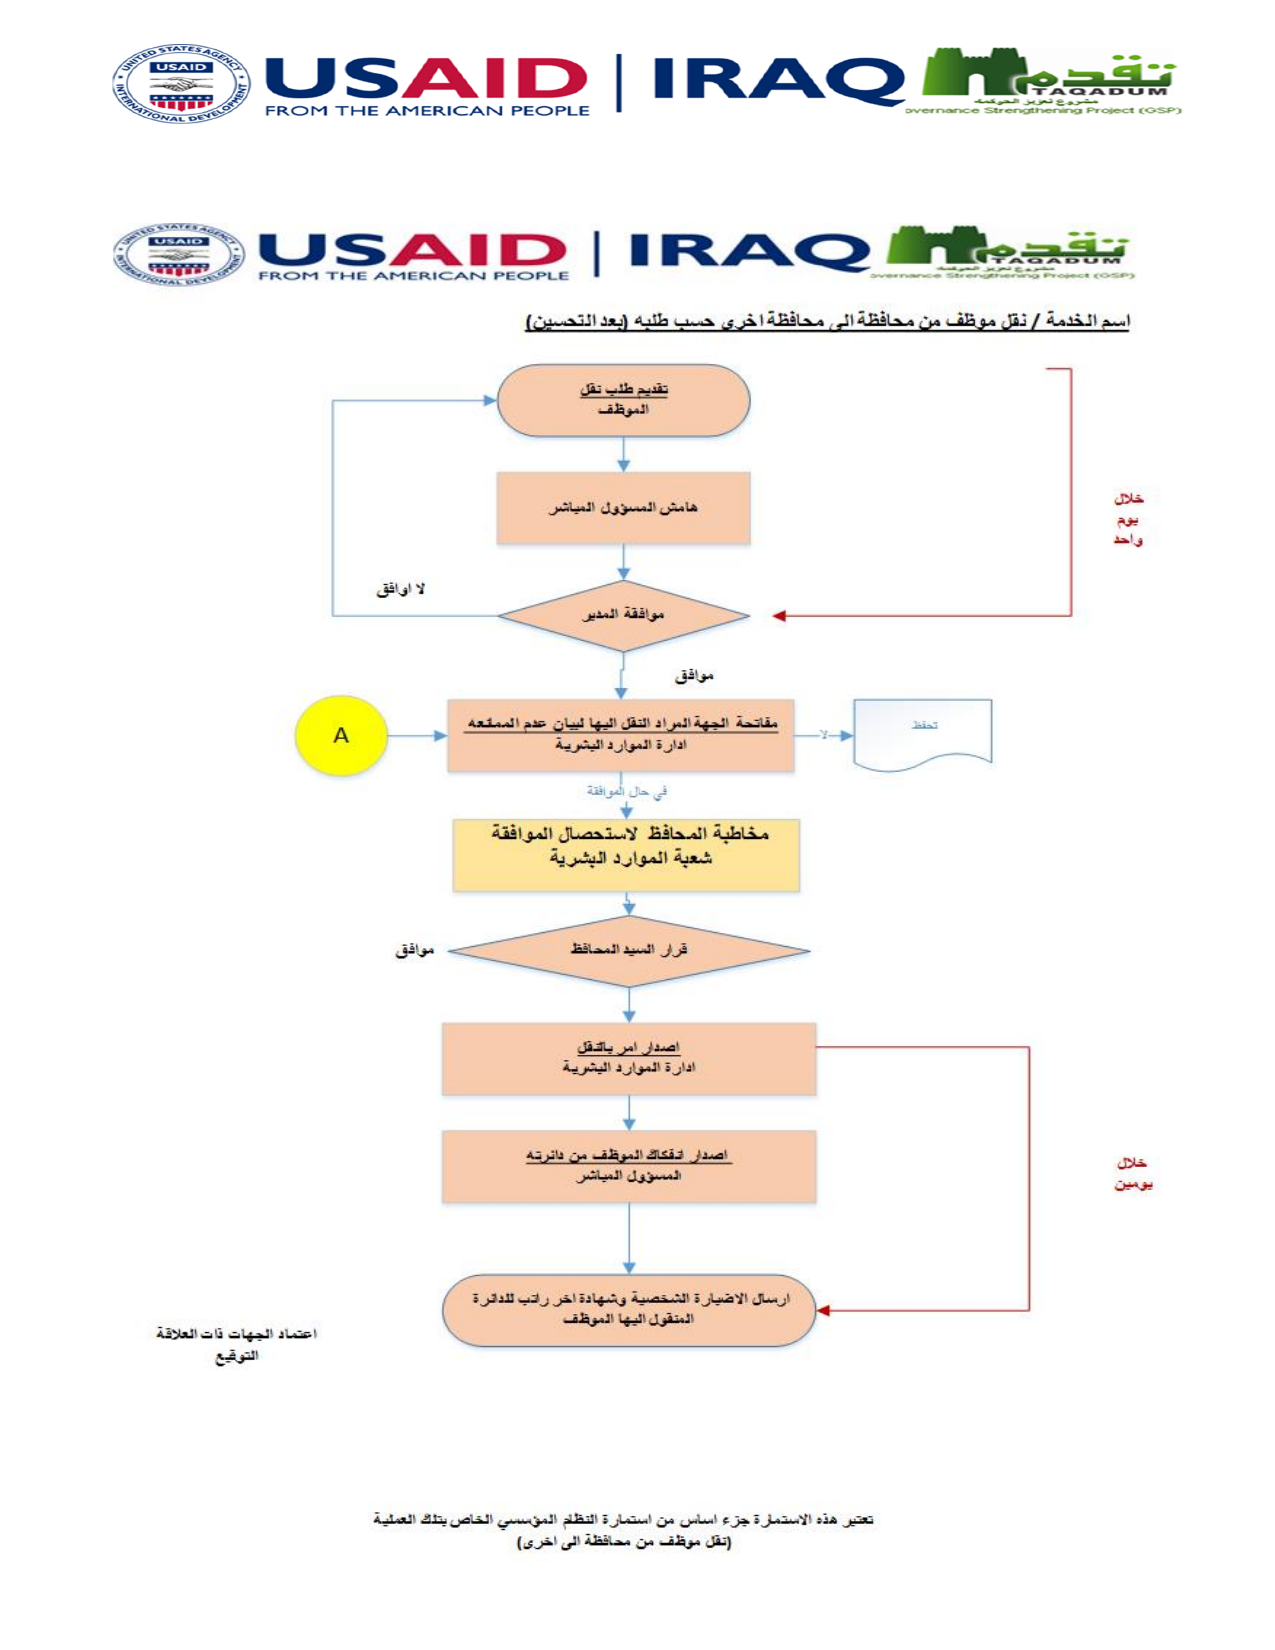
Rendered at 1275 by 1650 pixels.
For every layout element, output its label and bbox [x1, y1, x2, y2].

picture [112, 223, 1163, 1562]
picture [112, 44, 1204, 134]
